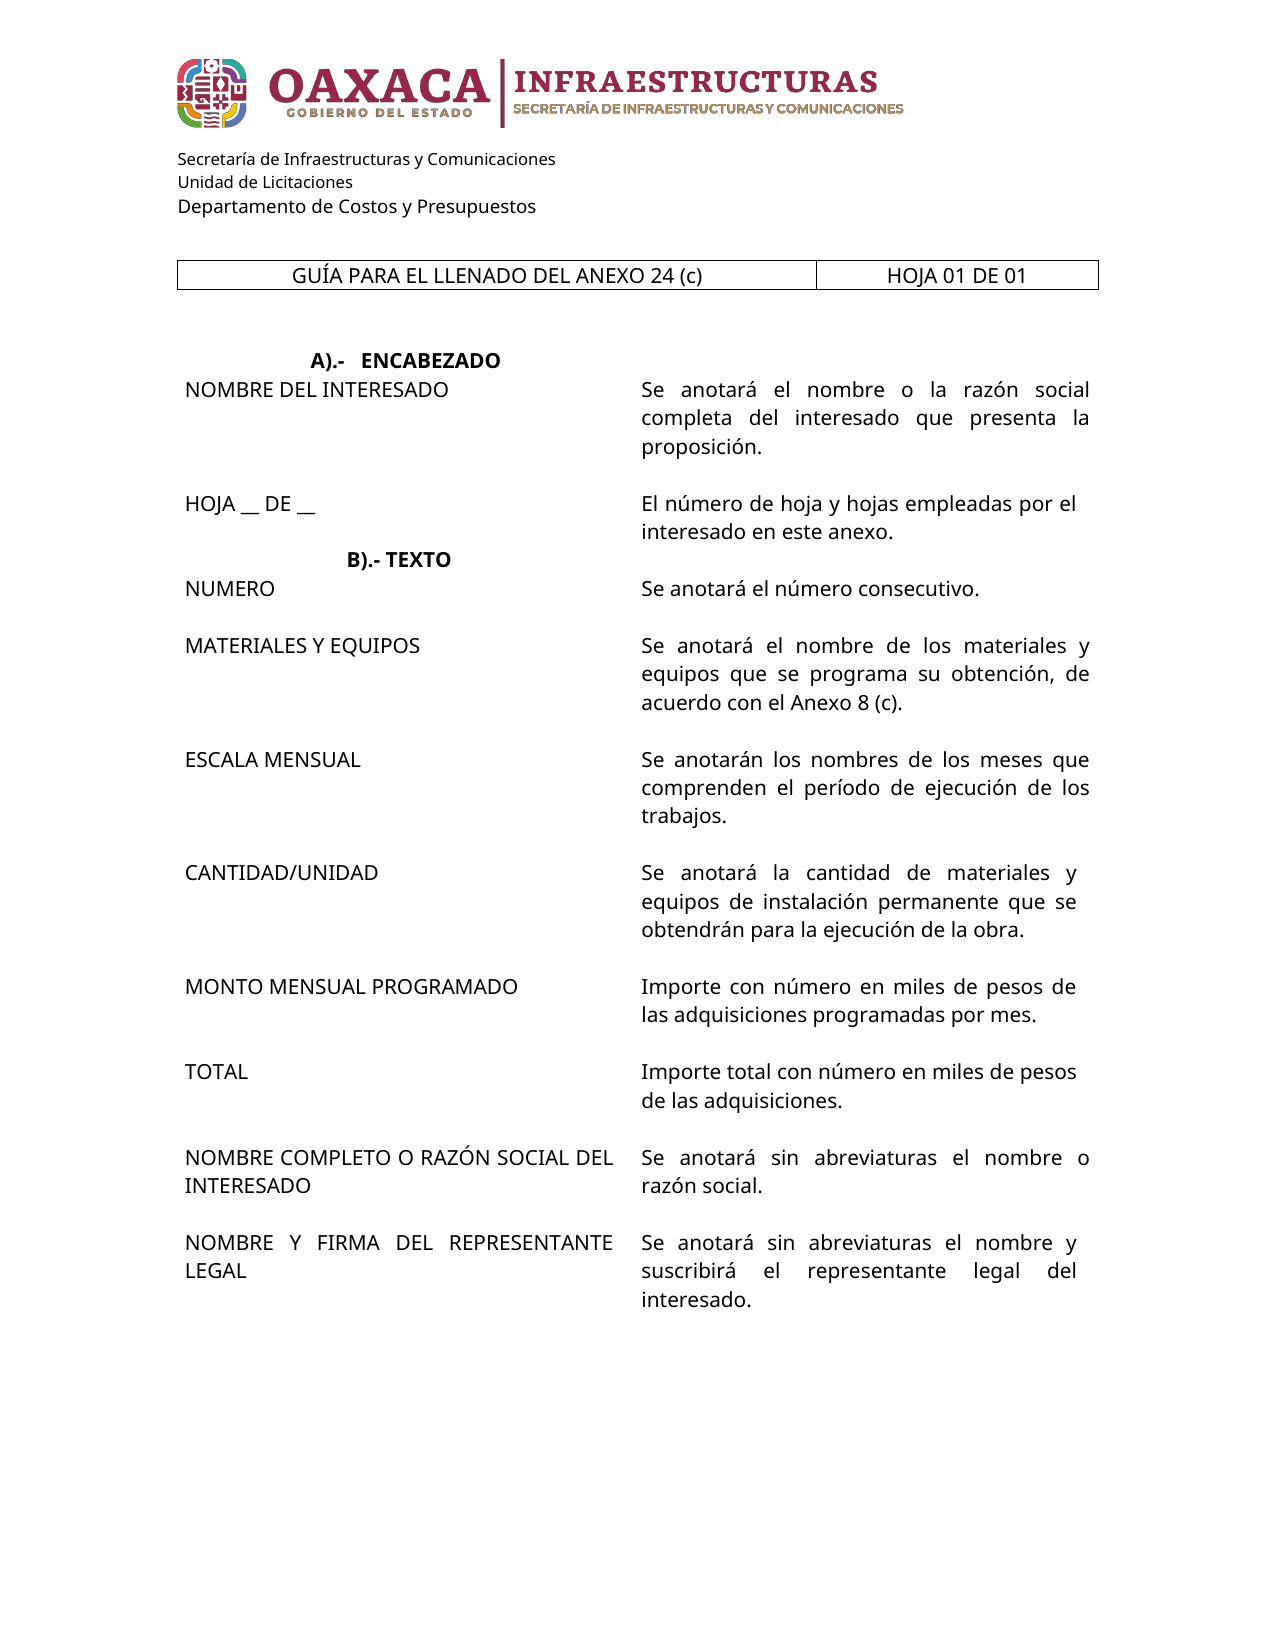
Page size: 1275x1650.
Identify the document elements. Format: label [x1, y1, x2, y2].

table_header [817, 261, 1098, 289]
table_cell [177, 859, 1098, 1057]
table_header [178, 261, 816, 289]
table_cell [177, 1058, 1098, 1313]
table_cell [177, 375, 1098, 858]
picture [177, 59, 928, 130]
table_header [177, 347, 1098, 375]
